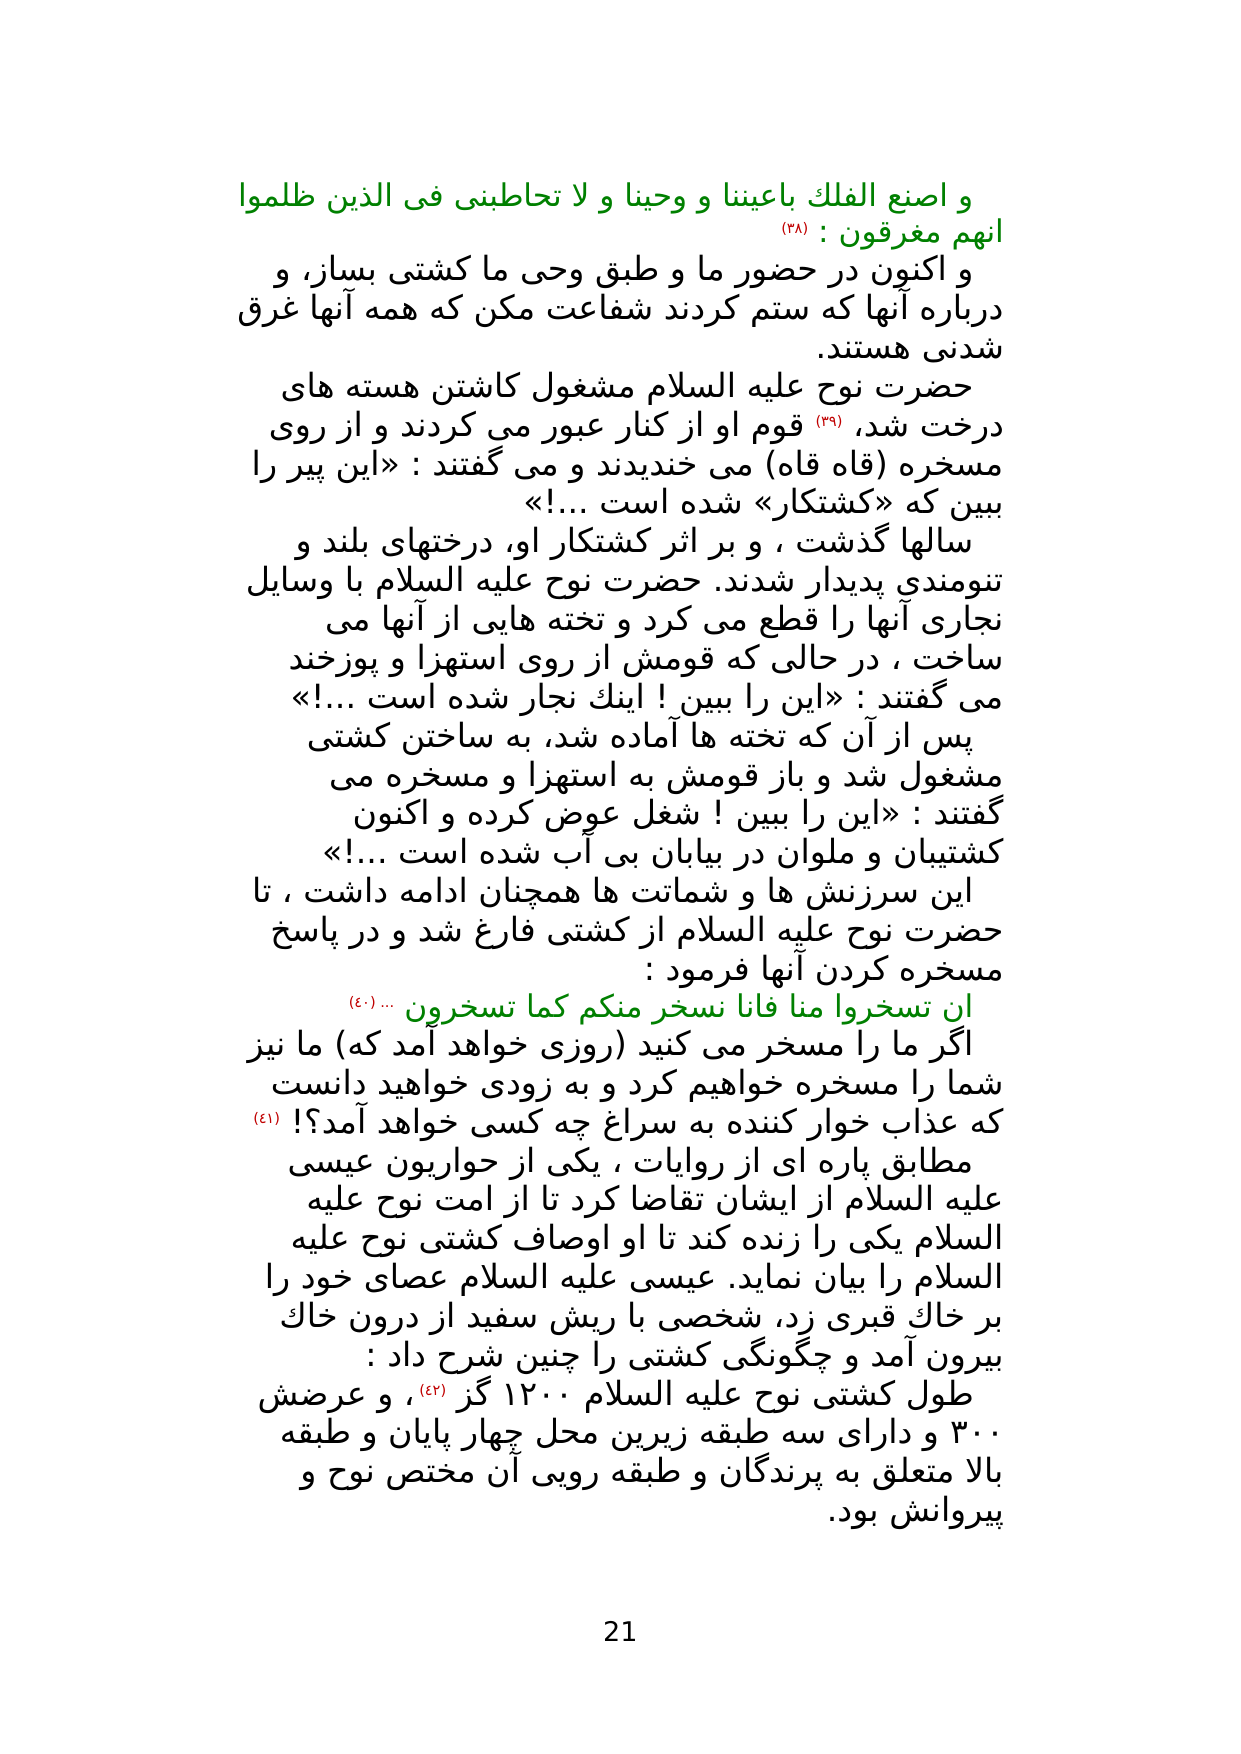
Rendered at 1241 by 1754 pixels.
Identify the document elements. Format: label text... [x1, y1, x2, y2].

text اين سرزنش ها و شماتت ها همچنان ادامه داشت ، تا حضرت نوح عليه السلام از كشتى فارغ شد و در پاسخ مسخره كردن آنها فرمود : [236, 872, 1004, 988]
text پس از آن كه تخته ها آماده شد، به ساختن كشتى مشغول شد و باز قومش به استهزا و مسخره مى گفتند : «اين را ببين ! شغل عوض كرده و اكنون كشتيبان و ملوان در بيابان بى آب شده است ...!» [236, 716, 1004, 872]
text و اصنع الفلك باعيننا و وحينا و لا تحاطبنى فى الذين ظلموا انهم مغرقون : (٣٨) [236, 177, 1004, 250]
text ان تسخروا منا فانا نسخر منكم كما تسخرون ... (٤٠) [236, 988, 1004, 1024]
text حضرت نوح عليه السلام مشغول كاشتن هسته هاى درخت شد، (٣٩) قوم او از كنار عبور مى كردند و از روى مسخره (قاه قاه) مى خنديدند و مى گفتند : «اين پير را ببين كه «كشتكار» شده است ...!» [236, 366, 1004, 522]
text طول كشتى نوح عليه السلام ١٢٠٠ گز (٤٢) ، و عرضش ٣٠٠ و داراى سه طبقه زيرين محل چهار پايان و طبقه بالا متعلق به پرندگان و طبقه رويى آن مختص نوح و پيروانش بود. [236, 1374, 1004, 1529]
text و اكنون در حضور ما و طبق وحى ما كشتى بساز، و درباره آنها كه ستم كردند شفاعت مكن كه همه آنها غرق شدنى هستند. [236, 250, 1004, 366]
text سالها گذشت ، و بر اثر كشتكار او، درختهاى بلند و تنومندى پديدار شدند. حضرت نوح عليه السلام با وسايل نجارى آنها را قطع مى كرد و تخته هايى از آنها مى ساخت ، در حالى كه قومش از روى استهزا و پوزخند مى گفتند : «اين را ببين ! اينك نجار شده است ...!» [236, 522, 1004, 716]
text مطابق پاره اى از روايات ، يكى از حواريون عيسى عليه السلام از ايشان تقاضا كرد تا از امت نوح عليه السلام يكى را زنده كند تا او اوصاف كشتى نوح عليه السلام را بيان نمايد. عيسى عليه السلام عصاى خود را بر خاك قبرى زد، شخصى با ريش سفيد از درون خاك بيرون آمد و چگونگى كشتى را چنين شرح داد : [236, 1141, 1004, 1374]
text اگر ما را مسخر مى كنيد (روزى خواهد آمد كه) ما نيز شما را مسخره خواهيم كرد و به زودى خواهيد دانست كه عذاب خوار كننده به سراغ چه كسى خواهد آمد؟! (٤١) [236, 1024, 1004, 1141]
